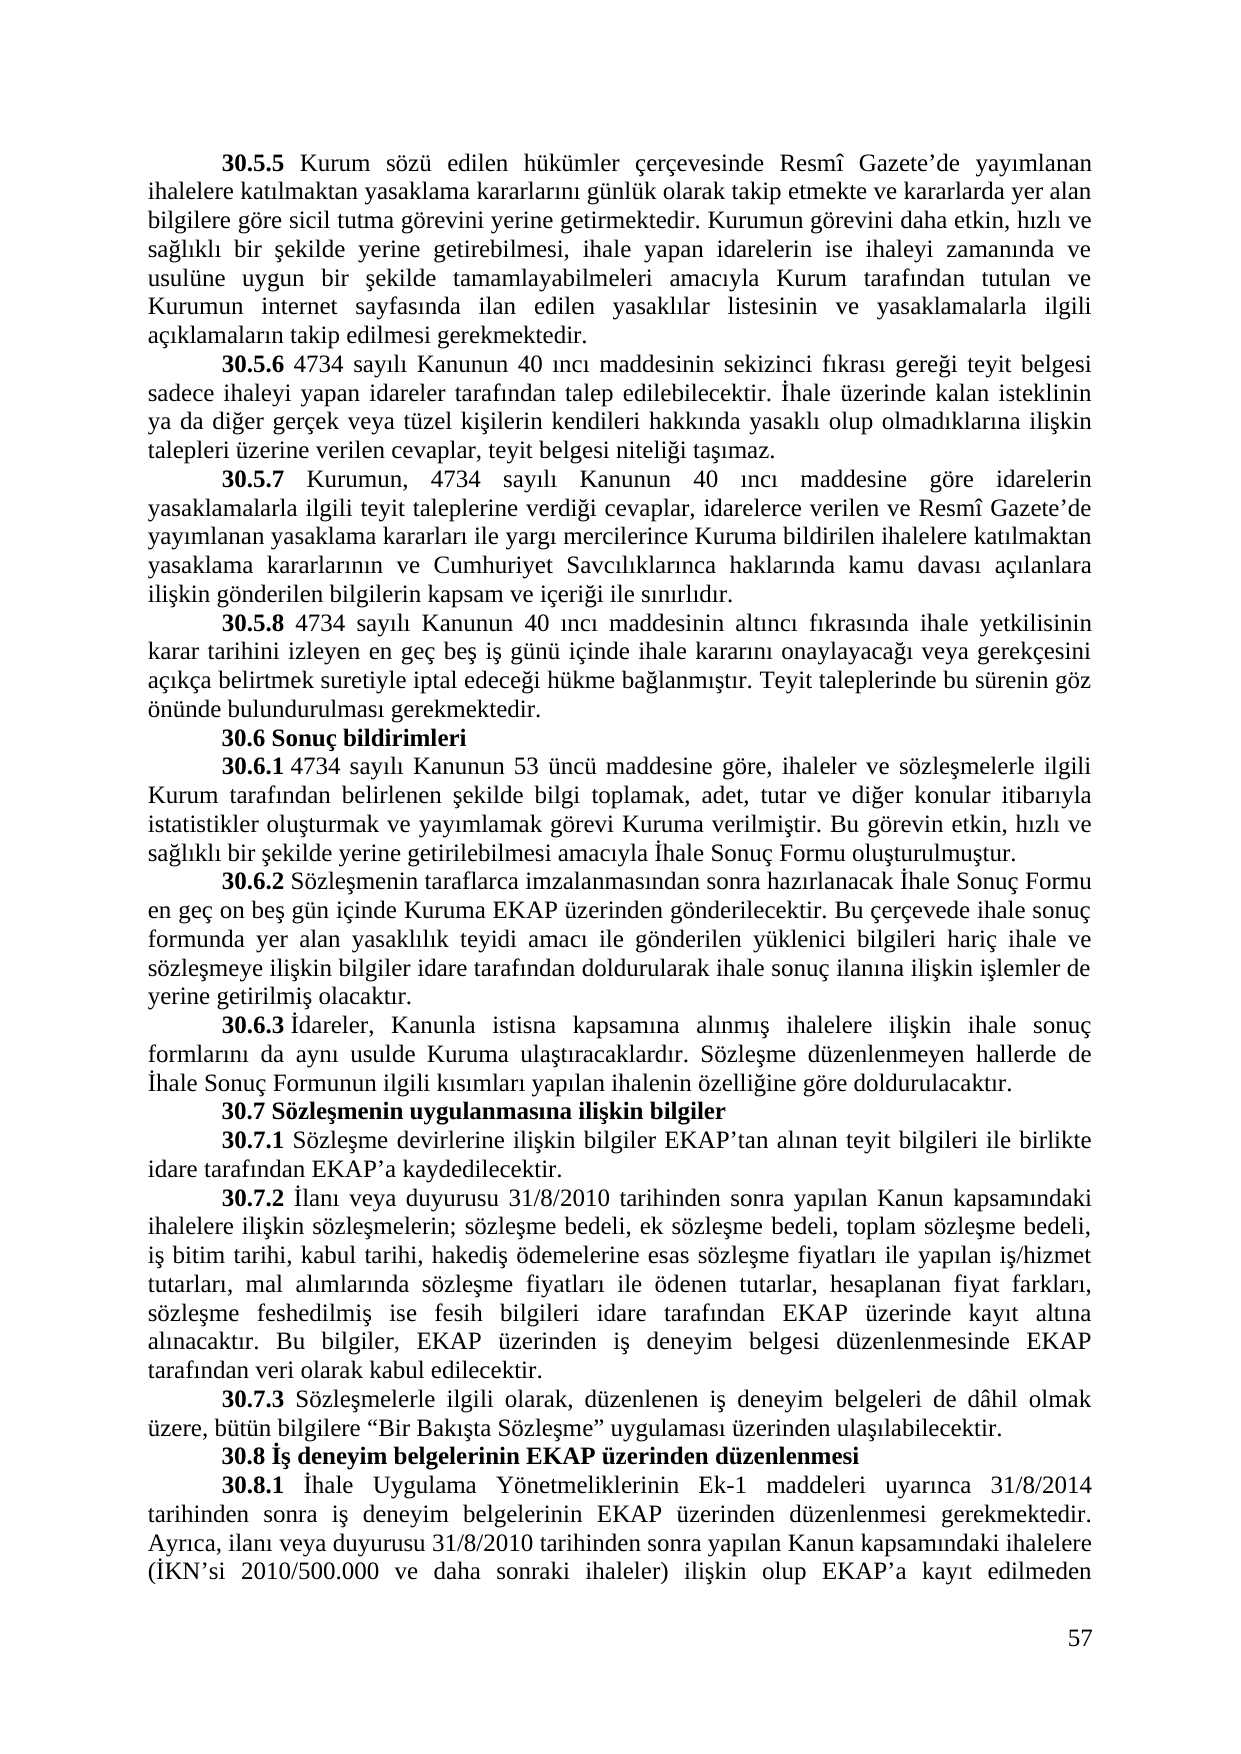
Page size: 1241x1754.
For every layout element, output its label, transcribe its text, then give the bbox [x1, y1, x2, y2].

subtitle 30.6 Sonuç bildirimleri [148, 723, 1092, 751]
text 30.7.1 Sözleşme devirlerine ilişkin bilgiler EKAP’tan alınan teyit bilgileri ile birlikte idare tarafından EKAP’a kaydedilecektir. [148, 1125, 1092, 1183]
text 30.5.7 Kurumun, 4734 sayılı Kanunun 40 ıncı maddesine göre idarelerin yasaklamalarla ilgili teyit taleplerine verdiği cevaplar, idarelerce verilen ve Resmî Gazete’de yayımlanan yasaklama kararları ile yargı mercilerince Kuruma bildirilen ihalelere katılmaktan yasaklama kararlarının ve Cumhuriyet Savcılıklarınca haklarında kamu davası açılanlara ilişkin gönderilen bilgilerin kapsam ve içeriği ile sınırlıdır. [148, 464, 1092, 608]
text 30.7.2 İlanı veya duyurusu 31/8/2010 tarihinden sonra yapılan Kanun kapsamındaki ihalelere ilişkin sözleşmelerin; sözleşme bedeli, ek sözleşme bedeli, toplam sözleşme bedeli, iş bitim tarihi, kabul tarihi, hakediş ödemelerine esas sözleşme fiyatları ile yapılan iş/hizmet tutarları, mal alımlarında sözleşme fiyatları ile ödenen tutarlar, hesaplanan fiyat farkları, sözleşme feshedilmiş ise fesih bilgileri idare tarafından EKAP üzerinde kayıt altına alınacaktır. Bu bilgiler, EKAP üzerinden iş deneyim belgesi düzenlenmesinde EKAP tarafından veri olarak kabul edilecektir. [148, 1183, 1092, 1384]
text 30.5.8 4734 sayılı Kanunun 40 ıncı maddesinin altıncı fıkrasında ihale yetkilisinin karar tarihini izleyen en geç beş iş günü içinde ihale kararını onaylayacağı veya gerekçesini açıkça belirtmek suretiyle iptal edeceği hükme bağlanmıştır. Teyit taleplerinde bu sürenin göz önünde bulundurulması gerekmektedir. [148, 608, 1092, 723]
subtitle 30.7 Sözleşmenin uygulanmasına ilişkin bilgiler [148, 1096, 1092, 1125]
text 30.6.2 Sözleşmenin taraflarca imzalanmasından sonra hazırlanacak İhale Sonuç Formu en geç on beş gün içinde Kuruma EKAP üzerinden gönderilecektir. Bu çerçevede ihale sonuç formunda yer alan yasaklılık teyidi amacı ile gönderilen yüklenici bilgileri hariç ihale ve sözleşmeye ilişkin bilgiler idare tarafından doldurularak ihale sonuç ilanına ilişkin işlemler de yerine getirilmiş olacaktır. [148, 866, 1092, 1010]
text 30.6.1 4734 sayılı Kanunun 53 üncü maddesine göre, ihaleler ve sözleşmelerle ilgili Kurum tarafından belirlenen şekilde bilgi toplamak, adet, tutar ve diğer konular itibarıyla istatistikler oluşturmak ve yayımlamak görevi Kuruma verilmiştir. Bu görevin etkin, hızlı ve sağlıklı bir şekilde yerine getirilebilmesi amacıyla İhale Sonuç Formu oluşturulmuştur. [148, 751, 1092, 866]
subtitle 30.8 İş deneyim belgelerinin EKAP üzerinden düzenlenmesi [148, 1441, 1092, 1470]
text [148, 1470, 1092, 1585]
text 30.7.3 Sözleşmelerle ilgili olarak, düzenlenen iş deneyim belgeleri de dâhil olmak üzere, bütün bilgilere “Bir Bakışta Sözleşme” uygulaması üzerinden ulaşılabilecektir. [148, 1384, 1092, 1441]
text 30.5.6 4734 sayılı Kanunun 40 ıncı maddesinin sekizinci fıkrası gereği teyit belgesi sadece ihaleyi yapan idareler tarafından talep edilebilecektir. İhale üzerinde kalan isteklinin ya da diğer gerçek veya tüzel kişilerin kendileri hakkında yasaklı olup olmadıklarına ilişkin talepleri üzerine verilen cevaplar, teyit belgesi niteliği taşımaz. [148, 349, 1092, 464]
text 30.5.5 Kurum sözü edilen hükümler çerçevesinde Resmî Gazete’de yayımlanan ihalelere katılmaktan yasaklama kararlarını günlük olarak takip etmekte ve kararlarda yer alan bilgilere göre sicil tutma görevini yerine getirmektedir. Kurumun görevini daha etkin, hızlı ve sağlıklı bir şekilde yerine getirebilmesi, ihale yapan idarelerin ise ihaleyi zamanında ve usulüne uygun bir şekilde tamamlayabilmeleri amacıyla Kurum tarafından tutulan ve Kurumun internet sayfasında ilan edilen yasaklılar listesinin ve yasaklamalarla ilgili açıklamaların takip edilmesi gerekmektedir. [148, 148, 1092, 349]
text 30.6.3 İdareler, Kanunla istisna kapsamına alınmış ihalelere ilişkin ihale sonuç formlarını da aynı usulde Kuruma ulaştıracaklardır. Sözleşme düzenlenmeyen hallerde de İhale Sonuç Formunun ilgili kısımları yapılan ihalenin özelliğine göre doldurulacaktır. [148, 1010, 1092, 1096]
